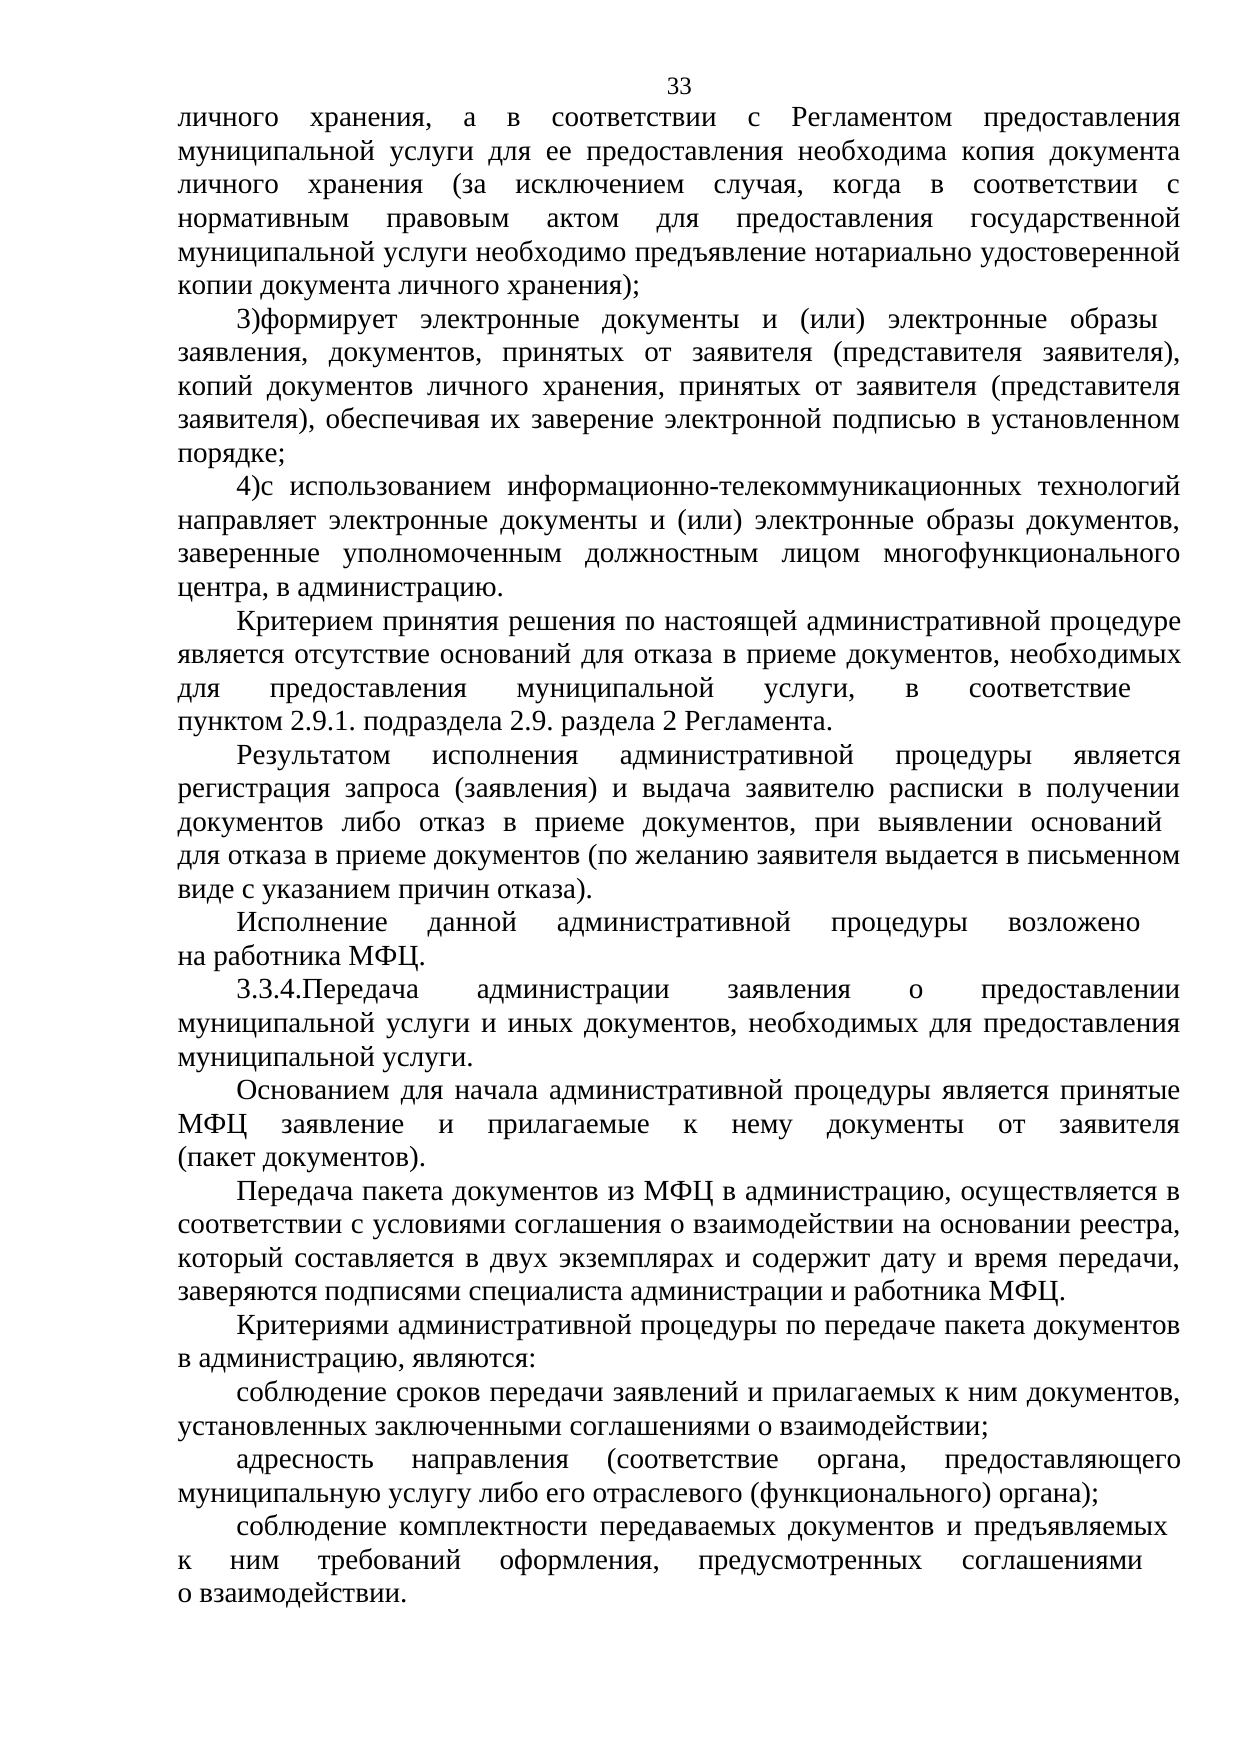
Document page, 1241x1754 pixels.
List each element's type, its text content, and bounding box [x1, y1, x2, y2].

text адресность направления (соответствие органа, предоставляющего муниципальную услугу либо его отраслевого (функционального) органа); [177, 1441, 1181, 1508]
text 3)формирует электронные документы и (или) электронные образы заявления, документов, принятых от заявителя (представителя заявителя), копий документов личного хранения, принятых от заявителя (представителя заявителя), обеспечивая их заверение электронной подписью в установленном порядке; [177, 301, 1181, 468]
text Критерием принятия решения по настоящей административной процедуре является отсутствие оснований для отказа в приеме документов, необходимых для предоставления муниципальной услуги, в соответствие пунктом 2.9.1. подраздела 2.9. раздела 2 Регламента. [177, 603, 1181, 737]
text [177, 99, 1181, 301]
text соблюдение сроков передачи заявлений и прилагаемых к ним документов, установленных заключенными соглашениями о взаимодействии; [177, 1374, 1181, 1441]
text Исполнение данной административной процедуры возложено на работника МФЦ. [177, 904, 1181, 972]
text Основанием для начала административной процедуры является принятые МФЦ заявление и прилагаемые к нему документы от заявителя (пакет документов). [177, 1072, 1181, 1173]
text Передача пакета документов из МФЦ в администрацию, осуществляется в соответствии с условиями соглашения о взаимодействии на основании реестра, который составляется в двух экземплярах и содержит дату и время передачи, заверяются подписями специалиста администрации и работника МФЦ. [177, 1173, 1181, 1307]
text Результатом исполнения административной процедуры является регистрация запроса (заявления) и выдача заявителю расписки в получении документов либо отказ в приеме документов, при выявлении оснований для отказа в приеме документов (по желанию заявителя выдается в письменном виде с указанием причин отказа). [177, 737, 1181, 904]
text соблюдение комплектности передаваемых документов и предъявляемых к ним требований оформления, предусмотренных соглашениями о взаимодействии. [177, 1508, 1181, 1609]
text 3.3.4.Передача администрации заявления о предоставлении муниципальной услуги и иных документов, необходимых для предоставления муниципальной услуги. [177, 972, 1181, 1072]
text 4)с использованием информационно-телекоммуникационных технологий направляет электронные документы и (или) электронные образы документов, заверенные уполномоченным должностным лицом многофункционального центра, в администрацию. [177, 468, 1181, 603]
text Критериями административной процедуры по передаче пакета документов в администрацию, являются: [177, 1307, 1181, 1374]
